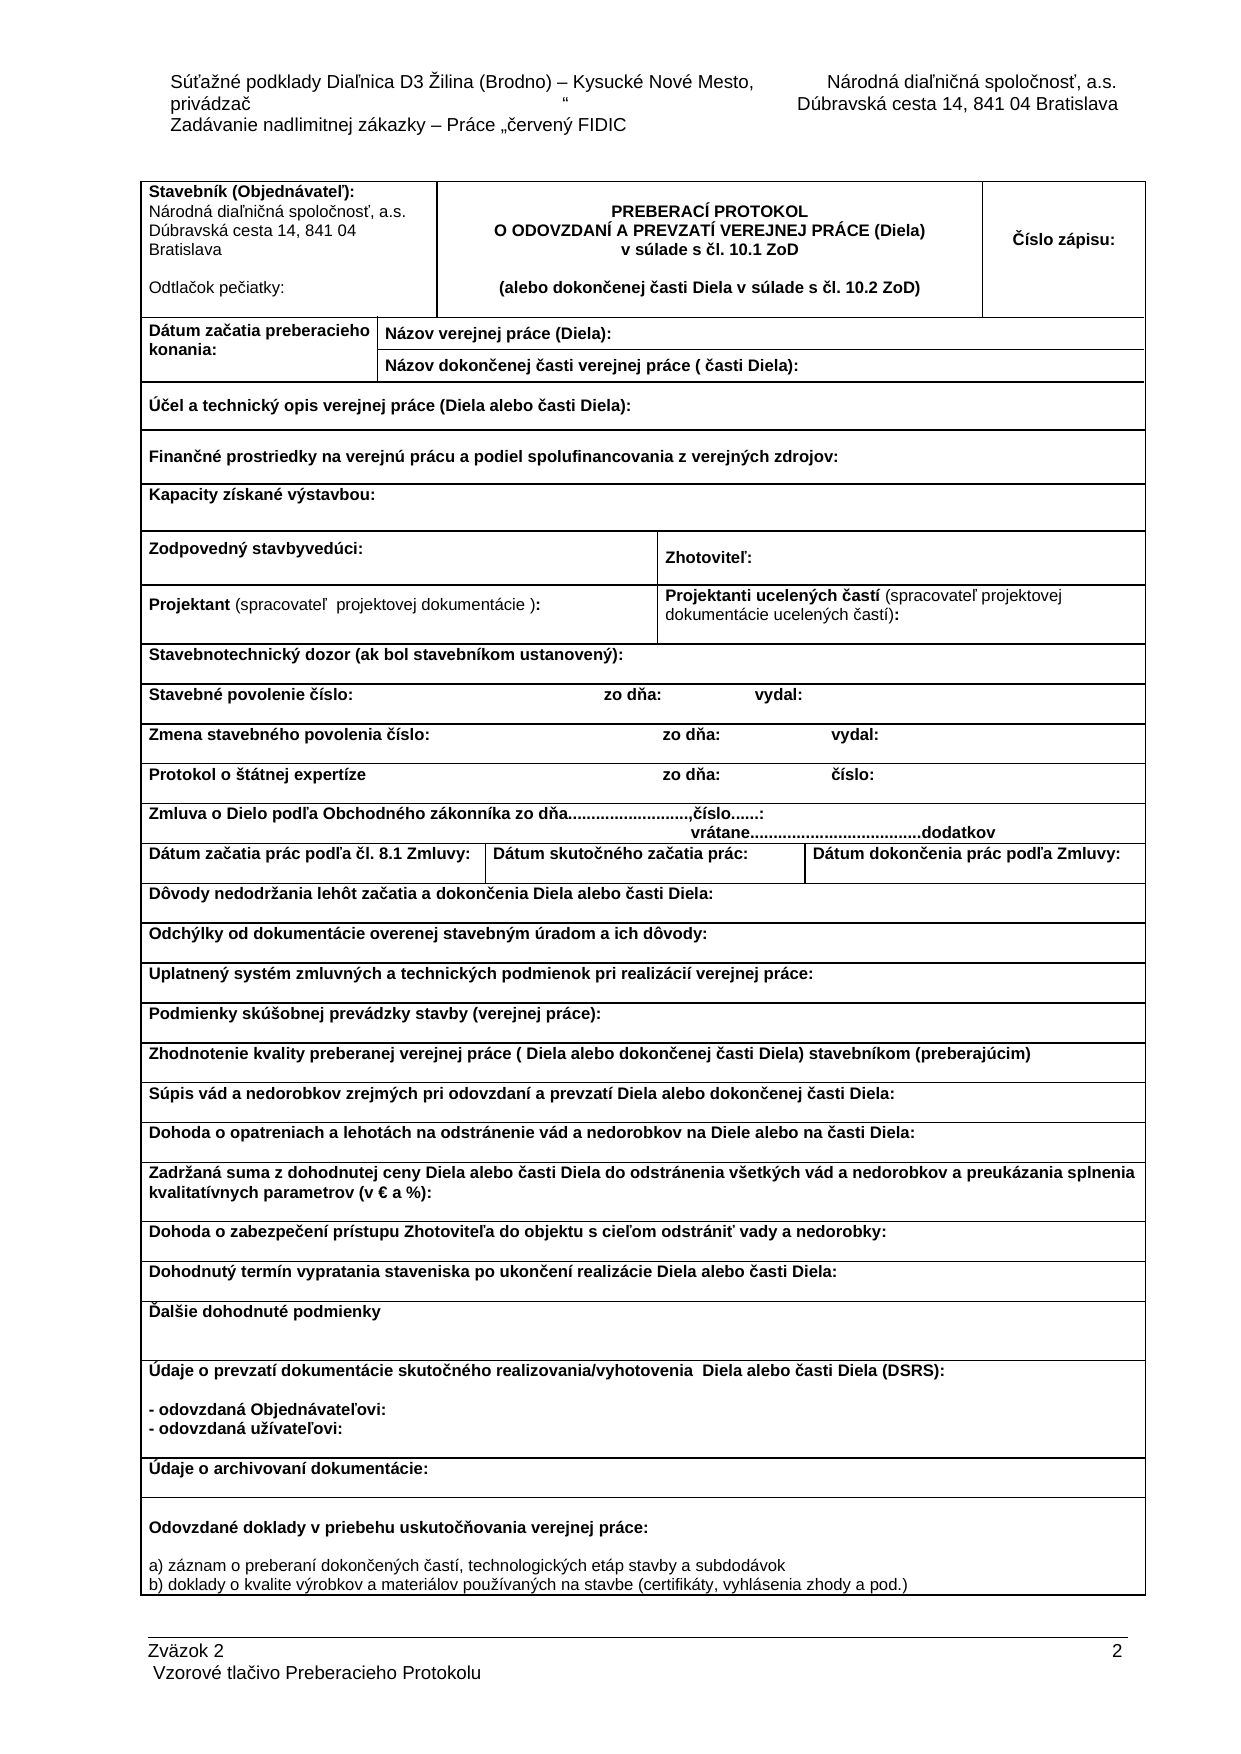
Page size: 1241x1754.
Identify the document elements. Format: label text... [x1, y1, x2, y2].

table_cell Súpis vád a nedorobkov zrejmých pri odovzdaní a prevzatí Diela alebo dokončenej časti Diela: [142, 1083, 1145, 1122]
table_header Číslo zápisu: [983, 182, 1145, 316]
table_cell Údaje o archivovaní dokumentácie: [142, 1459, 1145, 1497]
table_header PREBERACÍ PROTOKOL O ODOVZDANÍ A PREVZATÍ VEREJNEJ PRÁCE (Diela) v súlade s čl. 10.1 ZoD (alebo dokončenej časti Diela v súlade s čl. 10.2 ZoD) [438, 182, 982, 316]
table_cell Názov dokončenej časti verejnej práce ( časti Diela): [378, 349, 1145, 381]
table_cell Dohodnutý termín vypratania staveniska po ukončení realizácie Diela alebo časti Diela: [142, 1262, 1145, 1301]
table_cell Protokol o štátnej expertíze zo dňa: číslo: [142, 764, 1145, 803]
table_cell Zhodnotenie kvality preberanej verejnej práce ( Diela alebo dokončenej časti Diela) stavebníkom (preberajúcim) [142, 1044, 1145, 1082]
table_cell Uplatnený systém zmluvných a technických podmienok pri realizácií verejnej práce: [142, 964, 1145, 1002]
table_cell Podmienky skúšobnej prevádzky stavby (verejnej práce): [142, 1004, 1145, 1042]
table_cell Stavebné povolenie číslo: zo dňa: vydal: [142, 685, 1145, 723]
table_cell Dátum začatia prác podľa čl. 8.1 Zmluvy: [142, 844, 485, 882]
table_cell Zmluva o Dielo podľa Obchodného zákonníka zo dňa..........................,číslo......: vrátane.....................................dodatkov [142, 804, 1145, 842]
table_cell Kapacity získané výstavbou: [142, 485, 1145, 530]
table_cell Údaje o prevzatí dokumentácie skutočného realizovania/vyhotovenia Diela alebo časti Diela (DSRS): - odovzdaná Objednávateľovi: - odovzdaná užívateľovi: [142, 1361, 1145, 1457]
table_cell Stavebnotechnický dozor (ak bol stavebníkom ustanovený): [142, 645, 1145, 683]
table_cell Projektant (spracovateľ projektovej dokumentácie ): [142, 586, 657, 643]
table_cell Zmena stavebného povolenia číslo: zo dňa: vydal: [142, 725, 1145, 763]
table_cell Názov verejnej práce (Diela): [378, 316, 1145, 349]
table_cell Dátum dokončenia prác podľa Zmluvy: [806, 844, 1145, 882]
table_cell Ďalšie dohodnuté podmienky [142, 1302, 1145, 1359]
table_cell Zhotoviteľ: [658, 532, 1145, 584]
table_cell Dohoda o zabezpečení prístupu Zhotoviteľa do objektu s cieľom odstrániť vady a nedorobky: [142, 1222, 1145, 1261]
table_cell Zadržaná suma z dohodnutej ceny Diela alebo časti Diela do odstránenia všetkých vád a nedorobkov a preukázania splnenia kvalitatívnych parametrov (v € a %): [142, 1163, 1145, 1221]
table_cell Dátum začatia preberacieho konania: [142, 318, 377, 381]
table_header Stavebník (Objednávateľ): Národná diaľničná spoločnosť, a.s. Dúbravská cesta 14, 841 04 Bratislava Odtlačok pečiatky: [142, 182, 436, 316]
table_cell Zodpovedný stavbyvedúci: [142, 532, 657, 584]
table_cell Dátum skutočného začatia prác: [486, 844, 804, 882]
table_cell Projektanti ucelených častí (spracovateľ projektovej dokumentácie ucelených častí): [658, 586, 1145, 643]
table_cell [142, 1498, 1145, 1594]
table_cell Finančné prostriedky na verejnú prácu a podiel spolufinancovania z verejných zdrojov: [142, 431, 1145, 483]
table_cell Dohoda o opatreniach a lehotách na odstránenie vád a nedorobkov na Diele alebo na časti Diela: [142, 1123, 1145, 1162]
table_cell Účel a technický opis verejnej práce (Diela alebo časti Diela): [142, 381, 1145, 429]
table_cell Odchýlky od dokumentácie overenej stavebným úradom a ich dôvody: [142, 924, 1145, 962]
table_cell Dôvody nedodržania lehôt začatia a dokončenia Diela alebo časti Diela: [142, 884, 1145, 922]
